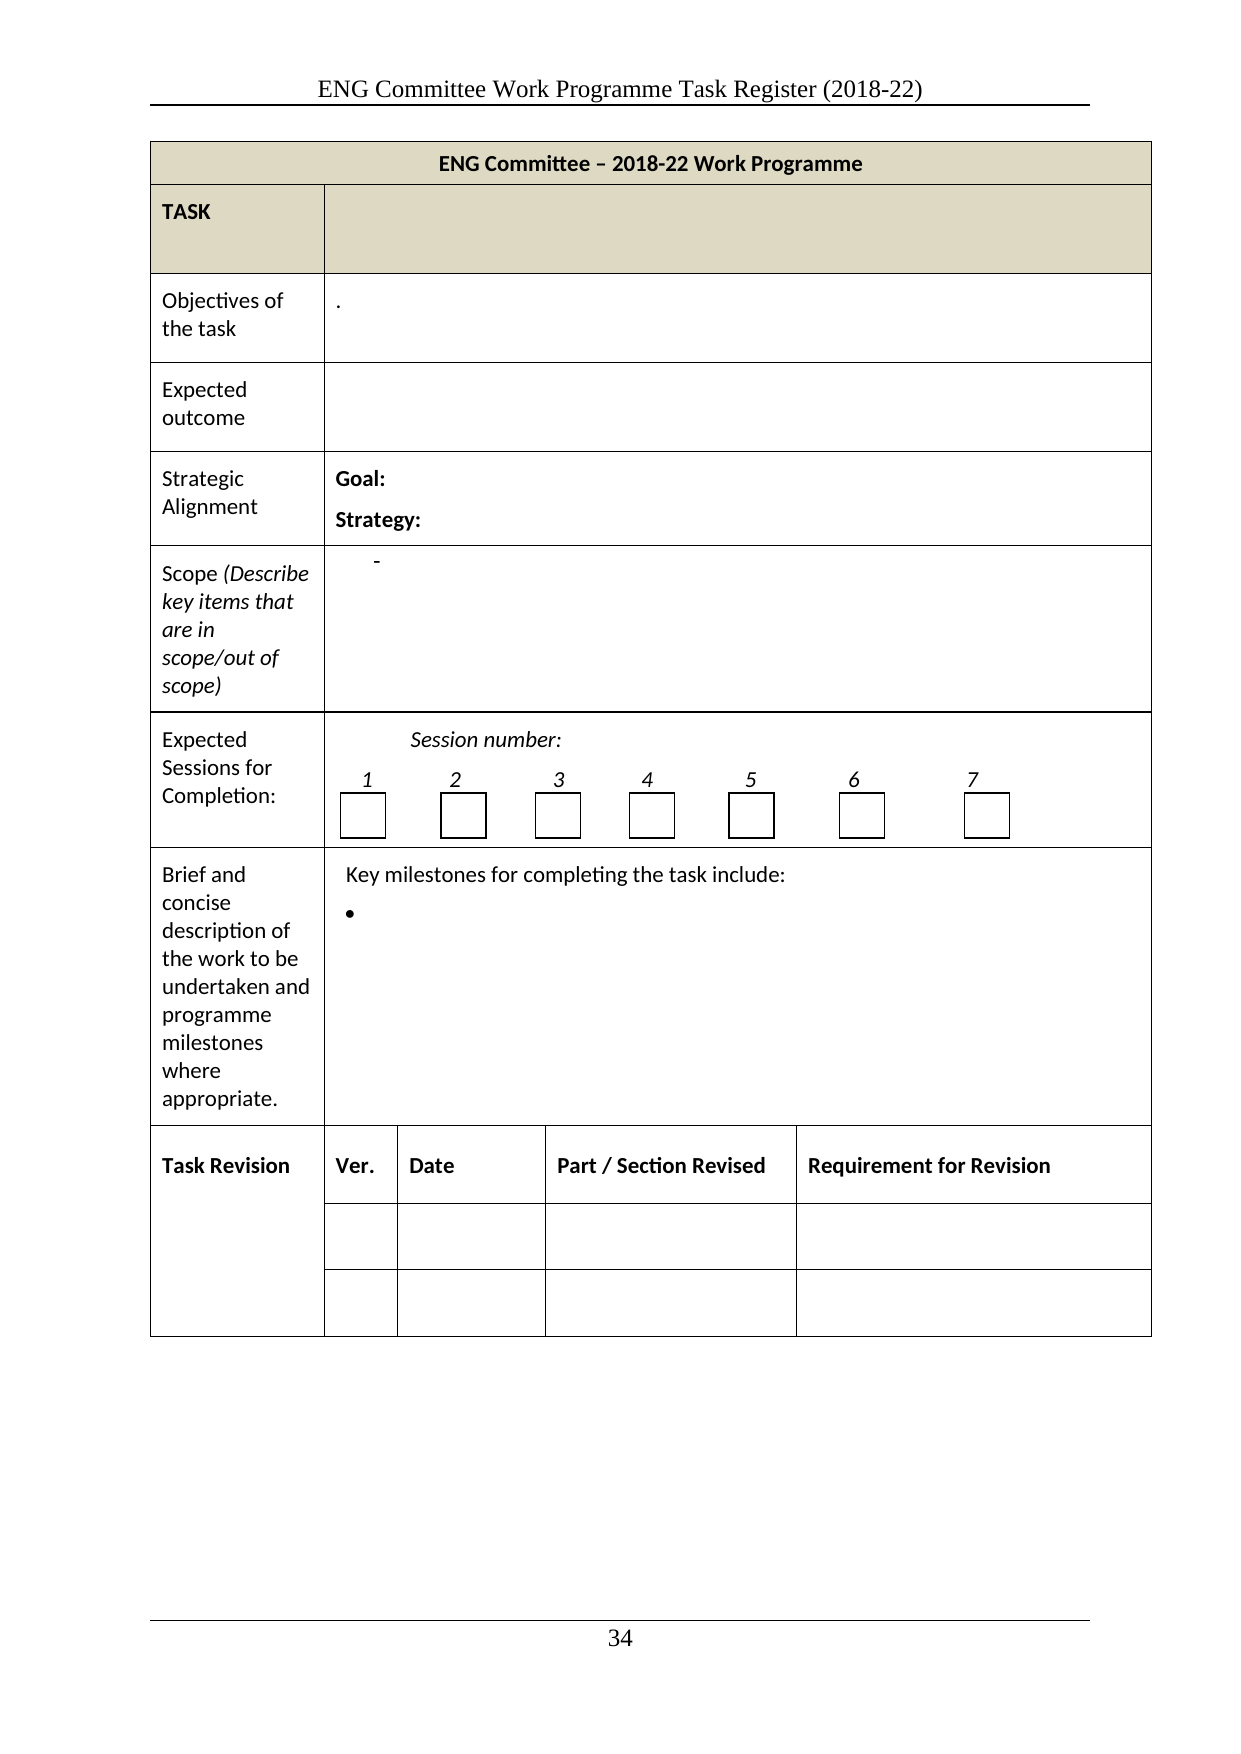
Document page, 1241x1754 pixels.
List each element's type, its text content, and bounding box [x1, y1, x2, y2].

table_cell Part / Section Revised [546, 1126, 796, 1202]
table_cell Date [398, 1126, 545, 1202]
table_cell Ver. [325, 1126, 397, 1202]
table_cell Task Revision [151, 1126, 324, 1336]
table_cell Expected Sessions for Completion: [151, 713, 324, 847]
table_cell Key milestones for completing the task include: [325, 848, 1151, 1125]
table_cell Expected outcome [151, 363, 324, 451]
table_cell [325, 546, 1151, 711]
table_cell Session number: 1 2 3 4 5 6 7 [325, 713, 1151, 847]
table_cell Scope (Describe key items that are in scope/out of scope) [151, 546, 324, 711]
table_cell [398, 1204, 545, 1269]
table_cell Goal: Strategy: [325, 452, 1151, 545]
table_cell TASK [151, 185, 324, 273]
table_cell [797, 1270, 1151, 1336]
table_cell [546, 1204, 796, 1269]
table_cell [325, 1270, 397, 1336]
table_cell [325, 185, 1151, 273]
table_cell [546, 1270, 796, 1336]
table_cell [797, 1204, 1151, 1269]
table_header ENG Committee – 2018-22 Work Programme [151, 142, 1151, 184]
table_cell [398, 1270, 545, 1336]
table_cell Objectives of the task [151, 274, 324, 362]
table_cell [325, 363, 1151, 451]
table_cell . [325, 274, 1151, 362]
table_cell Strategic Alignment [151, 452, 324, 545]
table_cell Requirement for Revision [797, 1126, 1151, 1202]
table_cell [325, 1204, 397, 1269]
table_cell Brief and concise description of the work to be undertaken and programme milestones where appropriate. [151, 848, 324, 1125]
